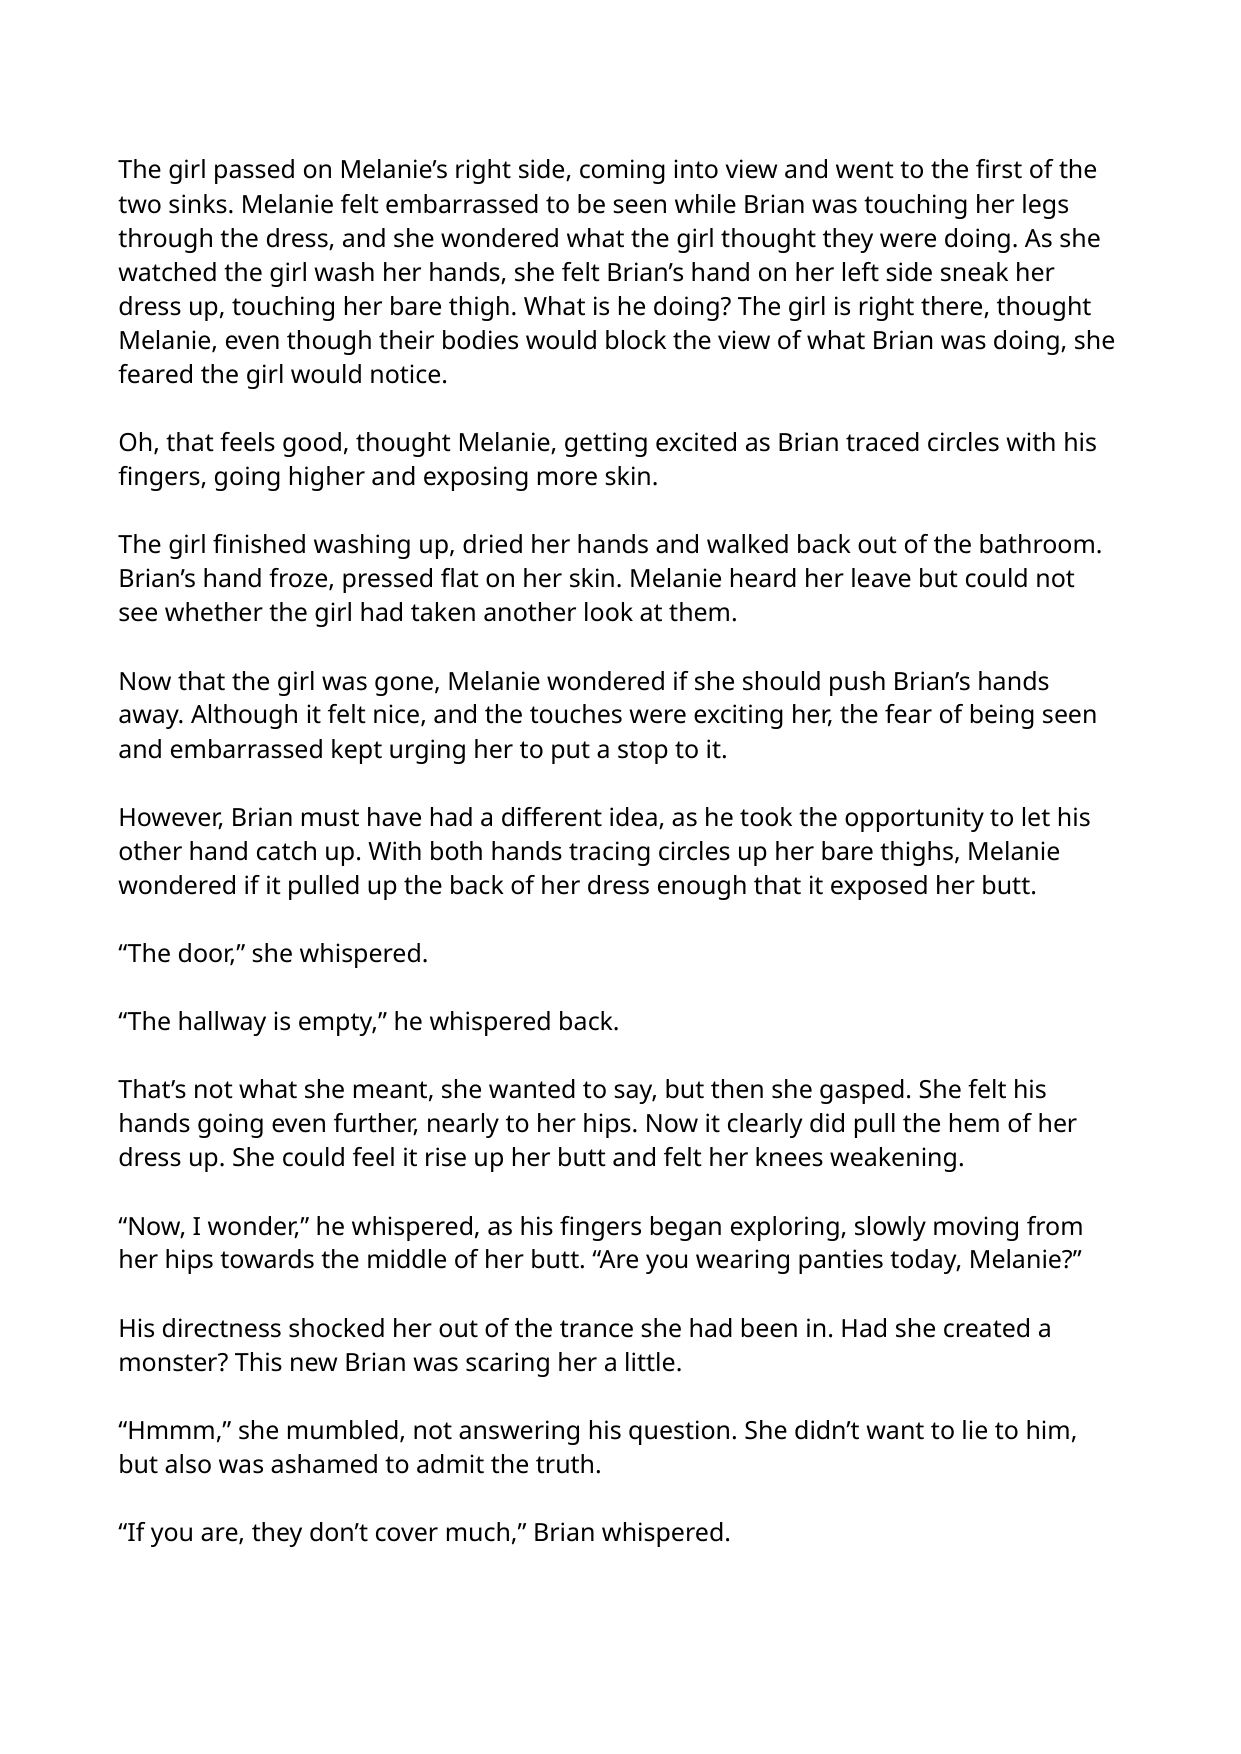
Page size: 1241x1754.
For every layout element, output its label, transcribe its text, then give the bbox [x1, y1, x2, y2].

text That’s not what she meant, she wanted to say, but then she gasped. She felt his hands going even further, nearly to her hips. Now it clearly did pull the hem of her dress up. She could feel it rise up her butt and felt her knees weakening. [118, 1072, 1122, 1174]
text Oh, that feels good, thought Melanie, getting excited as Brian traced circles with his fingers, going higher and exposing more skin. [118, 425, 1122, 493]
text “If you are, they don’t cover much,” Brian whispered. [118, 1515, 1122, 1549]
text “The door,” she whispered. [118, 936, 1122, 970]
text “Hmmm,” she mumbled, not answering his question. She didn’t want to lie to him, but also was ashamed to admit the truth. [118, 1412, 1122, 1481]
text The girl finished washing up, dried her hands and walked back out of the bathroom. Brian’s hand froze, pressed flat on her skin. Melanie heard her leave but could not see whether the girl had taken another look at them. [118, 527, 1122, 629]
text Now that the girl was gone, Melanie wondered if she should push Brian’s hands away. Although it felt nice, and the touches were exciting her, the fear of being seen and embarrassed kept urging her to put a stop to it. [118, 663, 1122, 765]
text His directness shocked her out of the trance she had been in. Had she created a monster? This new Brian was scaring her a little. [118, 1310, 1122, 1378]
text “Now, I wonder,” he whispered, as his fingers began exploring, slowly moving from her hips towards the middle of her butt. “Are you wearing panties today, Melanie?” [118, 1208, 1122, 1276]
text The girl passed on Melanie’s right side, coming into view and went to the first of the two sinks. Melanie felt embarrassed to be seen while Brian was touching her legs through the dress, and she wondered what the girl thought they were doing. As she watched the girl wash her hands, she felt Brian’s hand on her left side sneak her dress up, touching her bare thigh. What is he doing? The girl is right there, thought Melanie, even though their bodies would block the view of what Brian was doing, she feared the girl would notice. [118, 152, 1122, 391]
text “The hallway is empty,” he whispered back. [118, 1004, 1122, 1038]
text However, Brian must have had a different idea, as he took the opportunity to let his other hand catch up. With both hands tracing circles up her bare thighs, Melanie wondered if it pulled up the back of her dress enough that it exposed her butt. [118, 799, 1122, 902]
